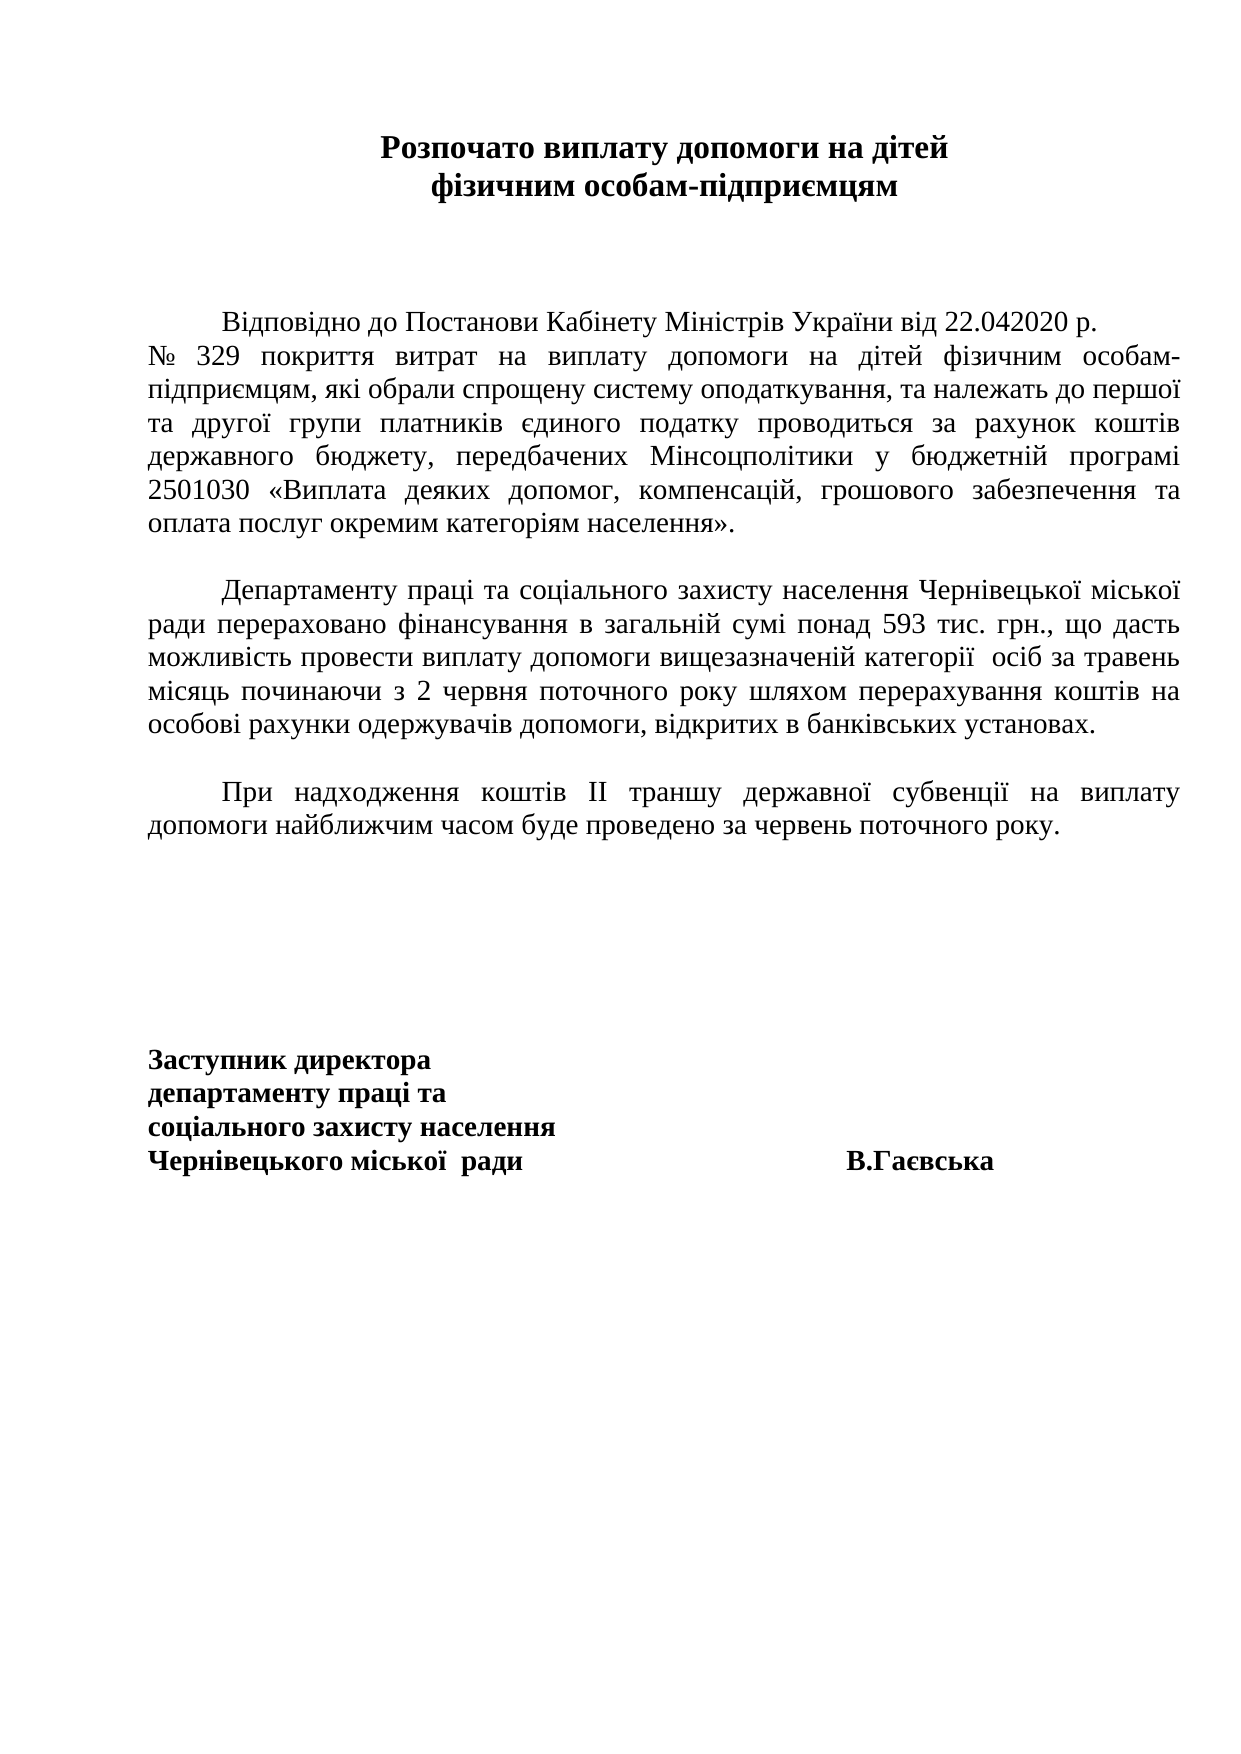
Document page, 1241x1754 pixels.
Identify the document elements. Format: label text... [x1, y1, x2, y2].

text № 329 покриття витрат на виплату допомоги на дітей фізичним особам-підприємцям, які обрали спрощену систему оподаткування, та належать до першої та другої групи платників єдиного податку проводиться за рахунок коштів державного бюджету, передбачених Мінсоцполітики у бюджетній програмі 2501030 «Виплата деяких допомог, компенсацій, грошового забезпечення та оплата послуг окремим категоріям населення». [148, 338, 1181, 539]
text фізичним особам-підприємцям [148, 165, 1181, 203]
text При надходження коштів ІІ траншу державної субвенції на виплату допомоги найближчим часом буде проведено за червень поточного року. [148, 774, 1181, 841]
text Заступник директора [148, 1042, 1181, 1076]
text Чернівецького міської ради В.Гаєвська [148, 1143, 1181, 1176]
text Відповідно до Постанови Кабінету Міністрів України від 22.042020 р. [221, 304, 1181, 338]
text Департаменту праці та соціального захисту населення Чернівецької міської ради перераховано фінансування в загальній сумі понад 593 тис. грн., що дасть можливість провести виплату допомоги вищезазначеній категорії осіб за травень місяць починаючи з 2 червня поточного року шляхом перерахування коштів на особові рахунки одержувачів допомоги, відкритих в банківських установах. [148, 572, 1181, 740]
text департаменту праці та [148, 1076, 1181, 1109]
text Розпочато виплату допомоги на дітей [148, 127, 1181, 165]
text соціального захисту населення [148, 1109, 1181, 1143]
